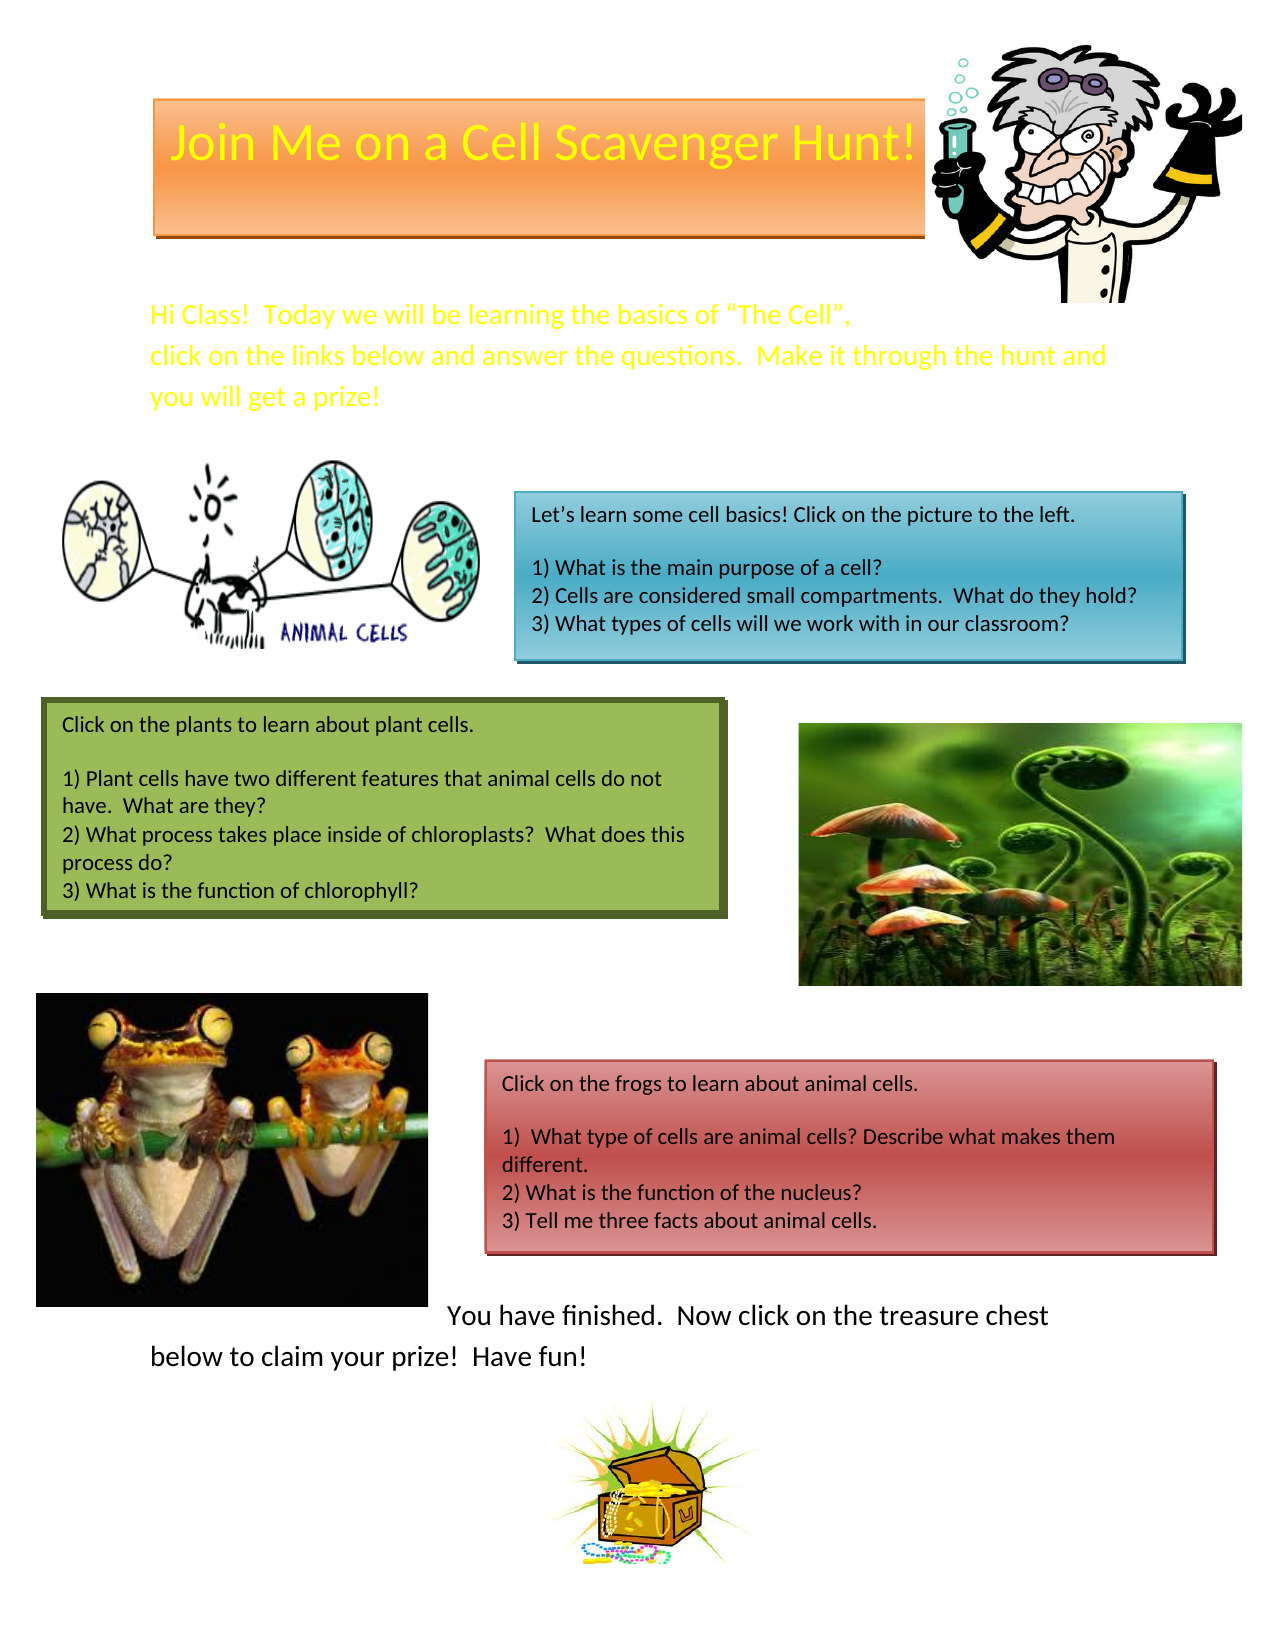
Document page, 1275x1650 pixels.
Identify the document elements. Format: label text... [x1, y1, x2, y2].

text Hi Class! Today we will be learning the basics of “The Cell”, click on the links below and answer the questions. Make it through the hunt and you will get a prize! [150, 296, 1125, 414]
picture [925, 43, 1243, 303]
text You have finished. Now click on the treasure chest below to claim your prize! Have fun! [150, 1297, 1125, 1374]
picture [53, 456, 491, 649]
picture [543, 1395, 760, 1564]
picture [36, 993, 429, 1307]
picture [798, 723, 1243, 986]
